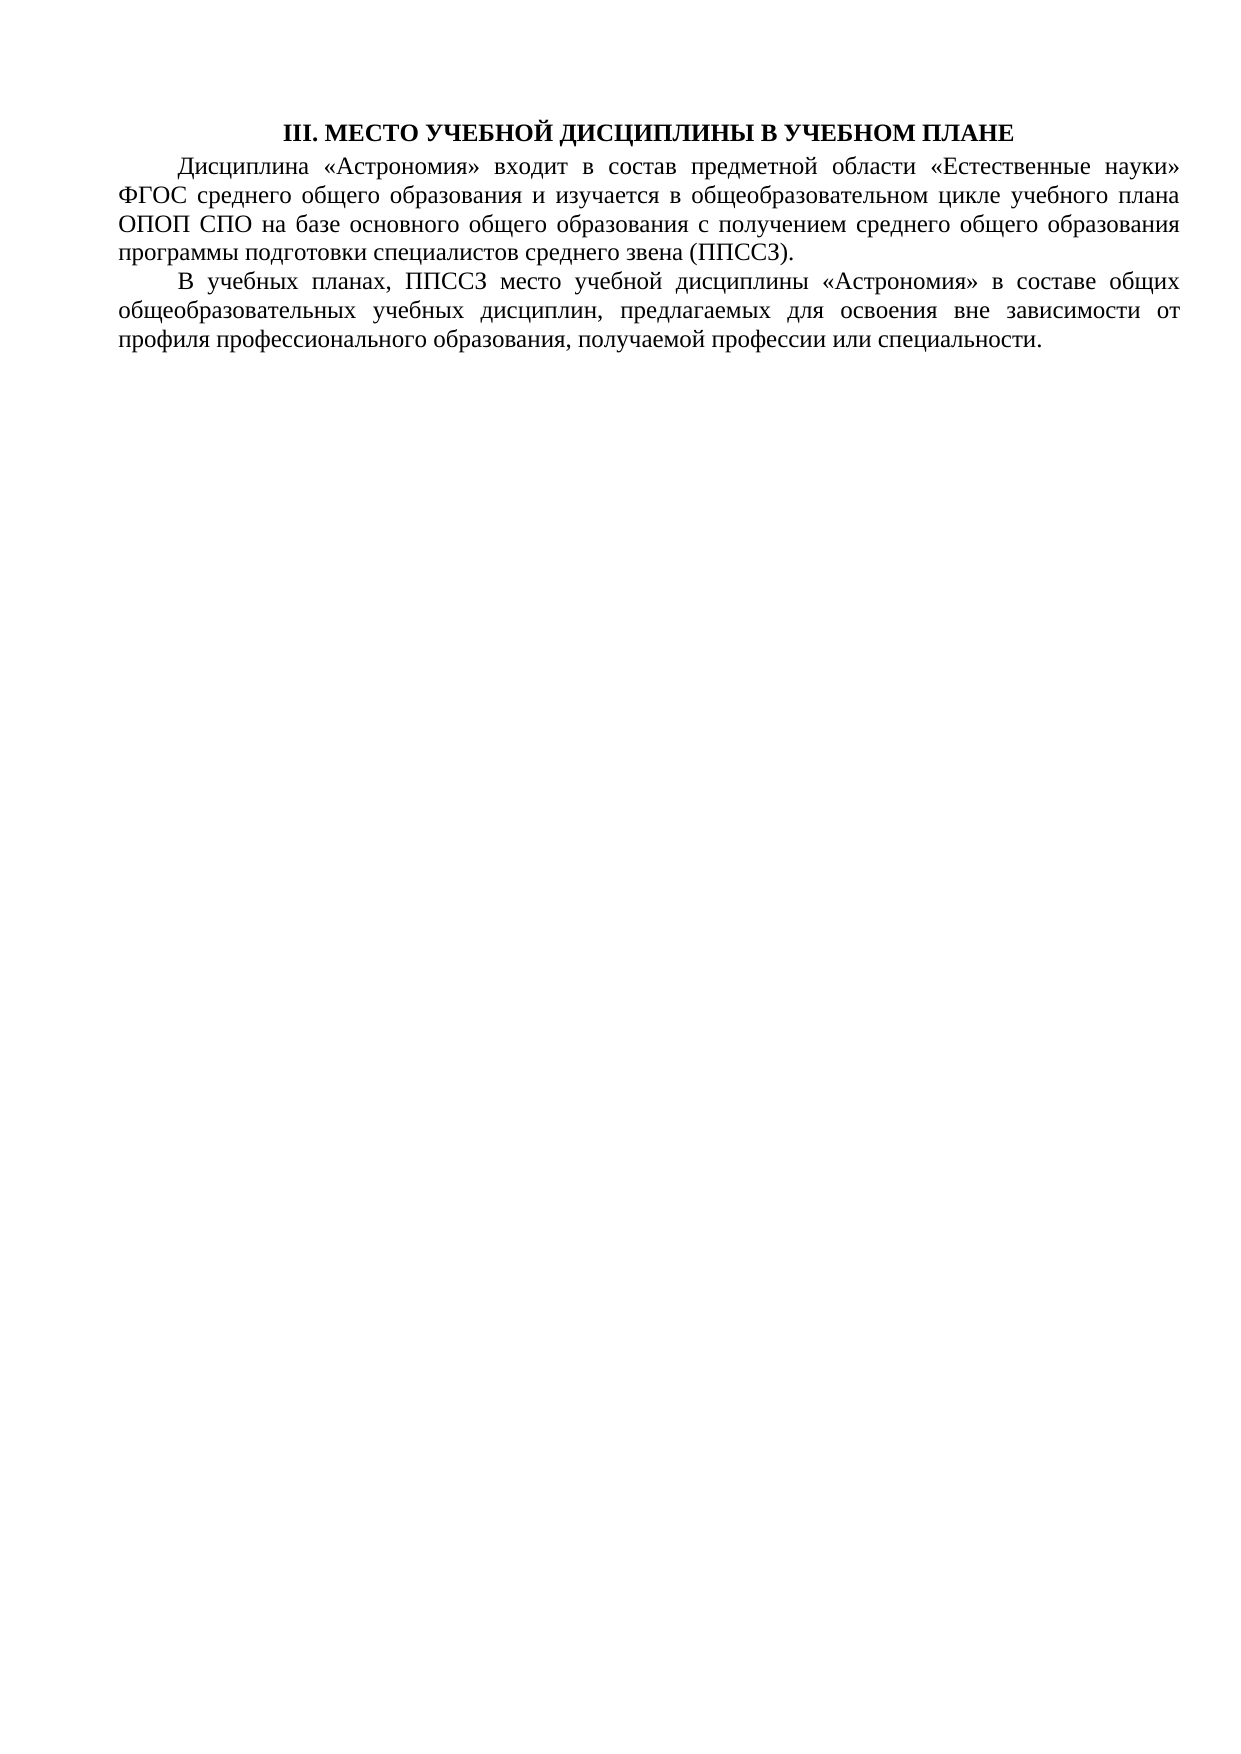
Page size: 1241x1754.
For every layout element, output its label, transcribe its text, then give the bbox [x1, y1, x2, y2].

text III. МЕСТО УЧЕБНОЙ ДИСЦИПЛИНЫ В УЧЕБНОМ ПЛАНЕ [118, 118, 1179, 147]
text В учебных планах, ППССЗ место учебной дисциплины «Астрономия» в составе общих общеобразовательных учебных дисциплин, предлагаемых для освоения вне зависимости от профиля профессионального образования, получаемой профессии или специальности. [118, 266, 1181, 352]
text Дисциплина «Астрономия» входит в состав предметной области «Естественные науки» ФГОС среднего общего образования и изучается в общеобразовательном цикле учебного плана ОПОП СПО на базе основного общего образования с получением среднего общего образования программы подготовки специалистов среднего звена (ППССЗ). [118, 151, 1181, 266]
